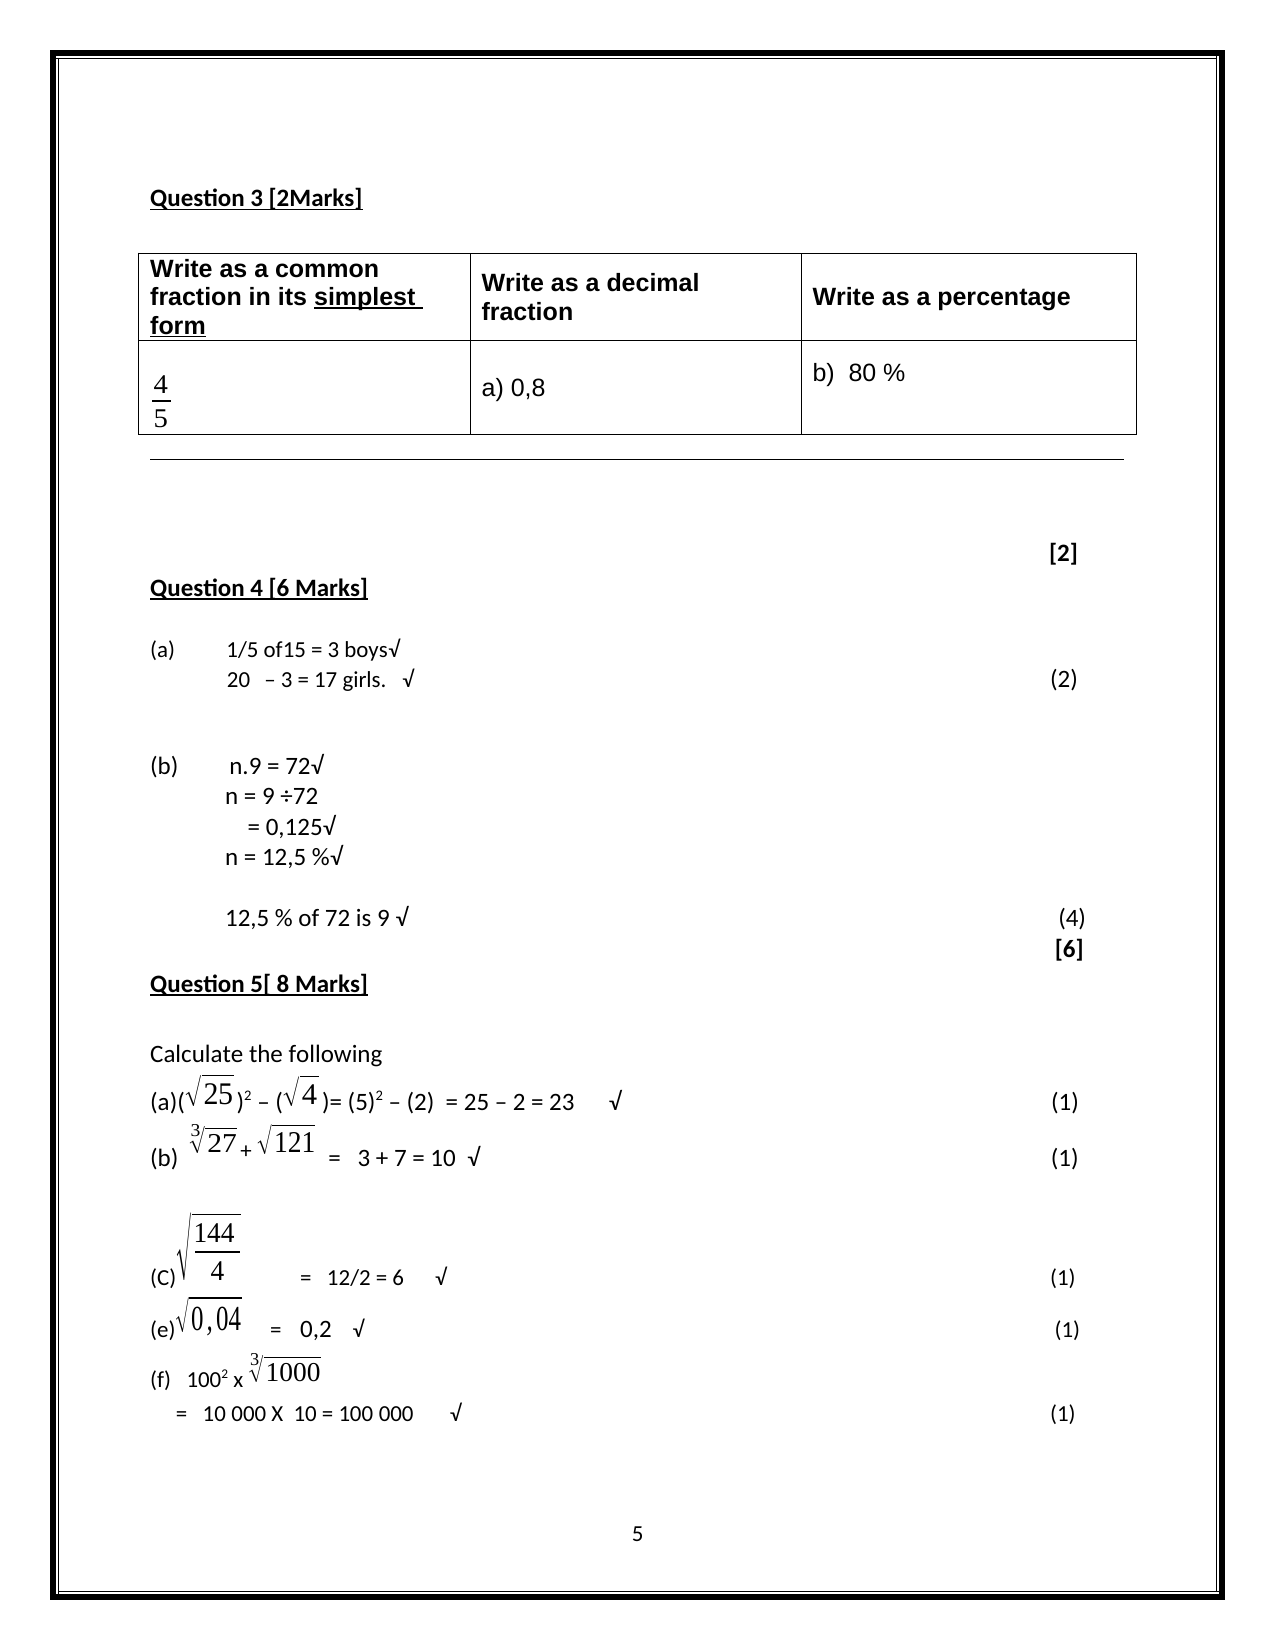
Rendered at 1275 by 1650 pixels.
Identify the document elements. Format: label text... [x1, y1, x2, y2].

text n = 12,5 %√ [225, 841, 1125, 872]
text (b) + = 3 + 7 = 10 √ (1) [150, 1121, 1125, 1172]
table_header Write as a decimal fraction [471, 254, 801, 340]
text = 0,125√ [225, 811, 1125, 841]
text 12,5 % of 72 is 9 √ (4) [225, 902, 1125, 933]
list – 3 = 17 girls. √ (2) [227, 663, 1125, 722]
text = 10 000 X 10 = 100 000 √ (1) [150, 1399, 1125, 1427]
table_cell a) 0,8 [471, 341, 801, 434]
text (a) 1/5 of15 = 3 boys√ [150, 635, 1125, 663]
text n = 9 ÷72 [225, 780, 1125, 811]
table_cell [139, 341, 470, 434]
text Calculate the following [150, 1038, 1125, 1068]
table_header Write as a common fraction in its simplest form [139, 254, 470, 340]
table_header Write as a percentage [802, 254, 1136, 340]
text (C) = 12/2 = 6 √ (1) [150, 1212, 1125, 1291]
table_cell b) 80 % [802, 341, 1136, 434]
text Question 4 [6 Marks] [150, 572, 1125, 603]
text (a)()2 – ()= (5)2 – (2) = 25 – 2 = 23 √ (1) [150, 1073, 1125, 1117]
text (f) 1002 x [150, 1350, 1125, 1393]
text [2] [150, 537, 1125, 568]
text (b) n.9 = 72√ [150, 750, 1125, 780]
text Question 3 [2Marks] [150, 182, 1125, 213]
text Question 5[ 8 Marks] [150, 968, 1125, 998]
text [6] [150, 933, 1125, 963]
text (e) = 0,2 √ (1) [150, 1295, 1125, 1343]
